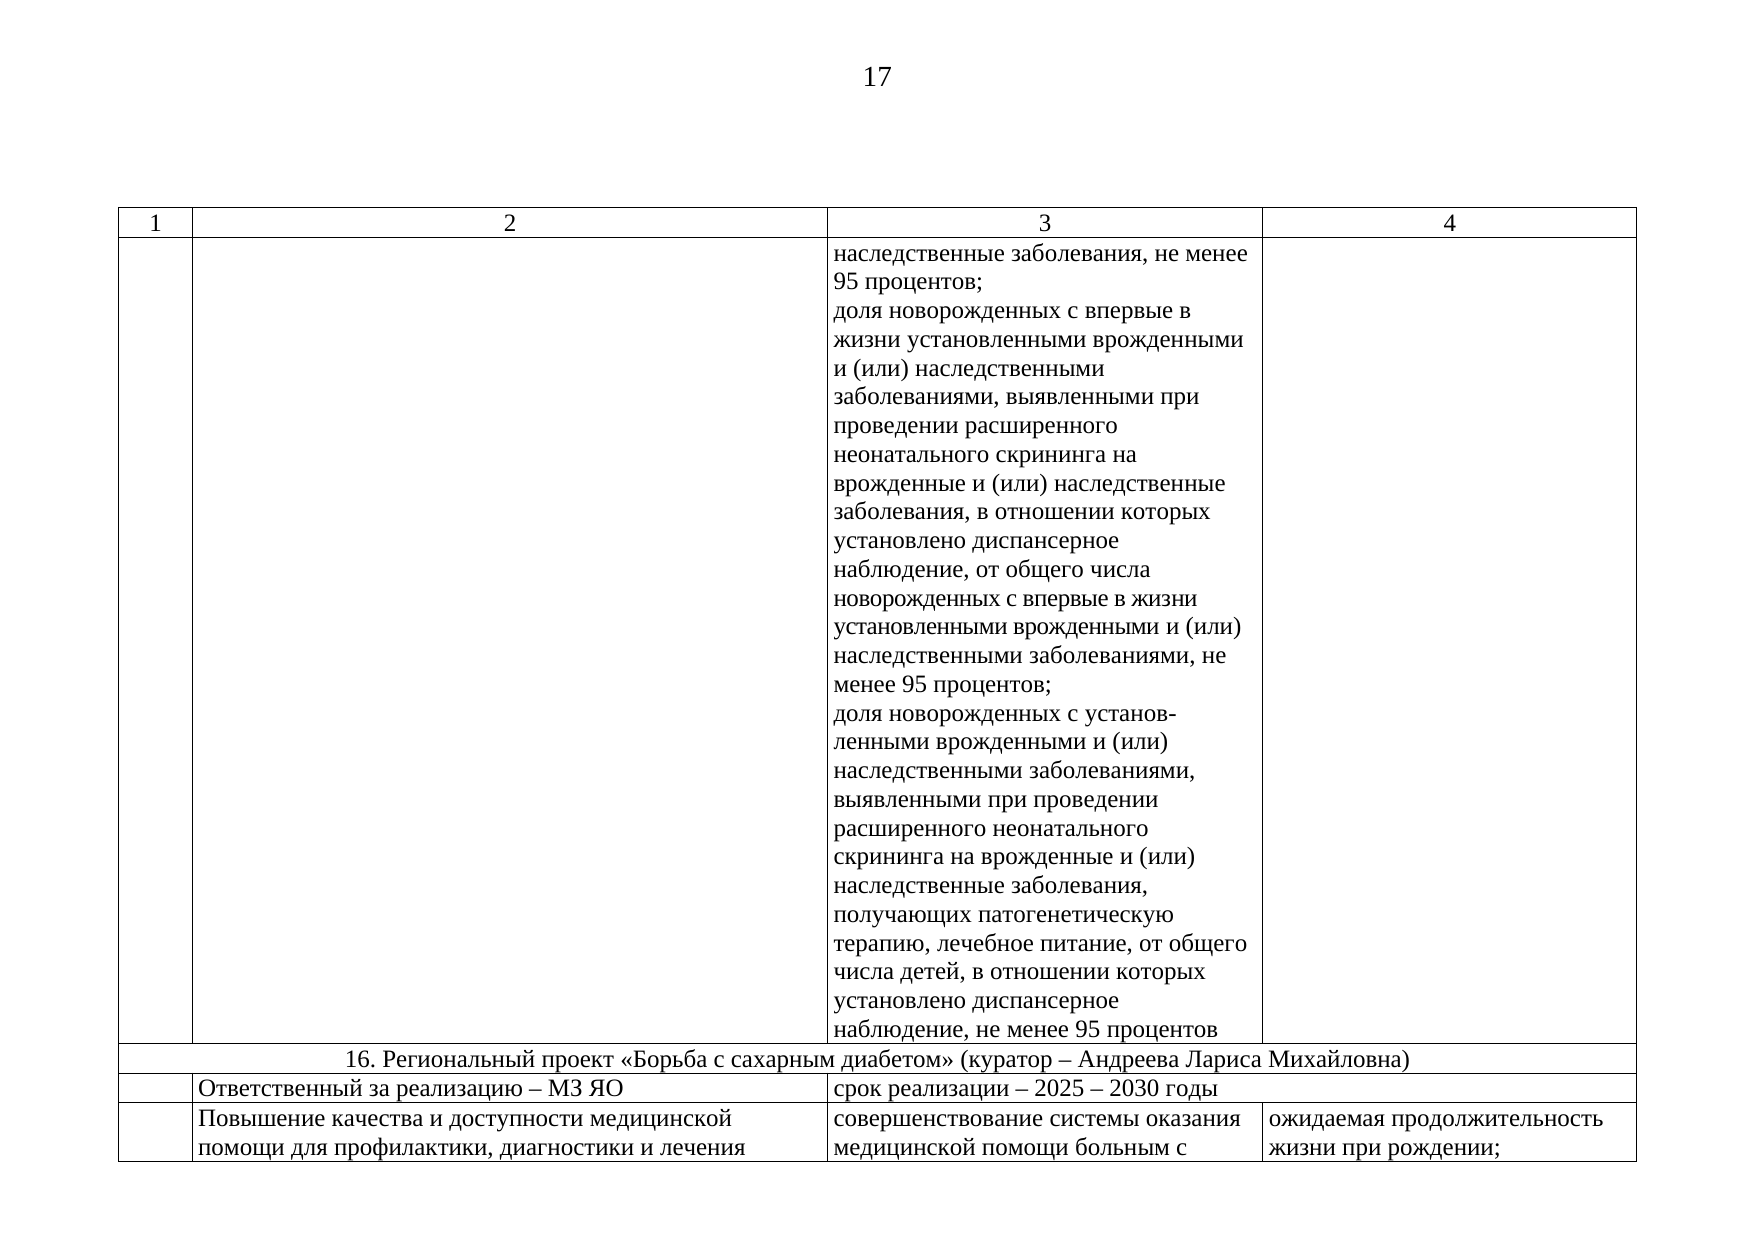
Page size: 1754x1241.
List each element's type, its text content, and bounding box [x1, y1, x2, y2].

table_cell Ответственный за реализацию – МЗ ЯО [193, 1074, 827, 1102]
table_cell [193, 1103, 827, 1161]
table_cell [828, 1103, 1262, 1161]
table_cell [119, 1074, 192, 1102]
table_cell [828, 238, 1262, 1043]
table_cell 16. Региональный проект «Борьба с сахарным диабетом» (куратор – Андреева Лариса Михайловна) [119, 1044, 1636, 1072]
table_header 3 [828, 208, 1262, 237]
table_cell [193, 238, 827, 1043]
table_header 4 [1263, 208, 1636, 237]
table_cell срок реализации – 2025 – 2030 годы [828, 1074, 1636, 1102]
table_header 2 [193, 208, 827, 237]
table_cell [119, 1103, 192, 1161]
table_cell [1263, 1103, 1636, 1161]
table_header 1 [119, 208, 192, 237]
table_cell [119, 238, 192, 1043]
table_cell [1263, 238, 1636, 1043]
